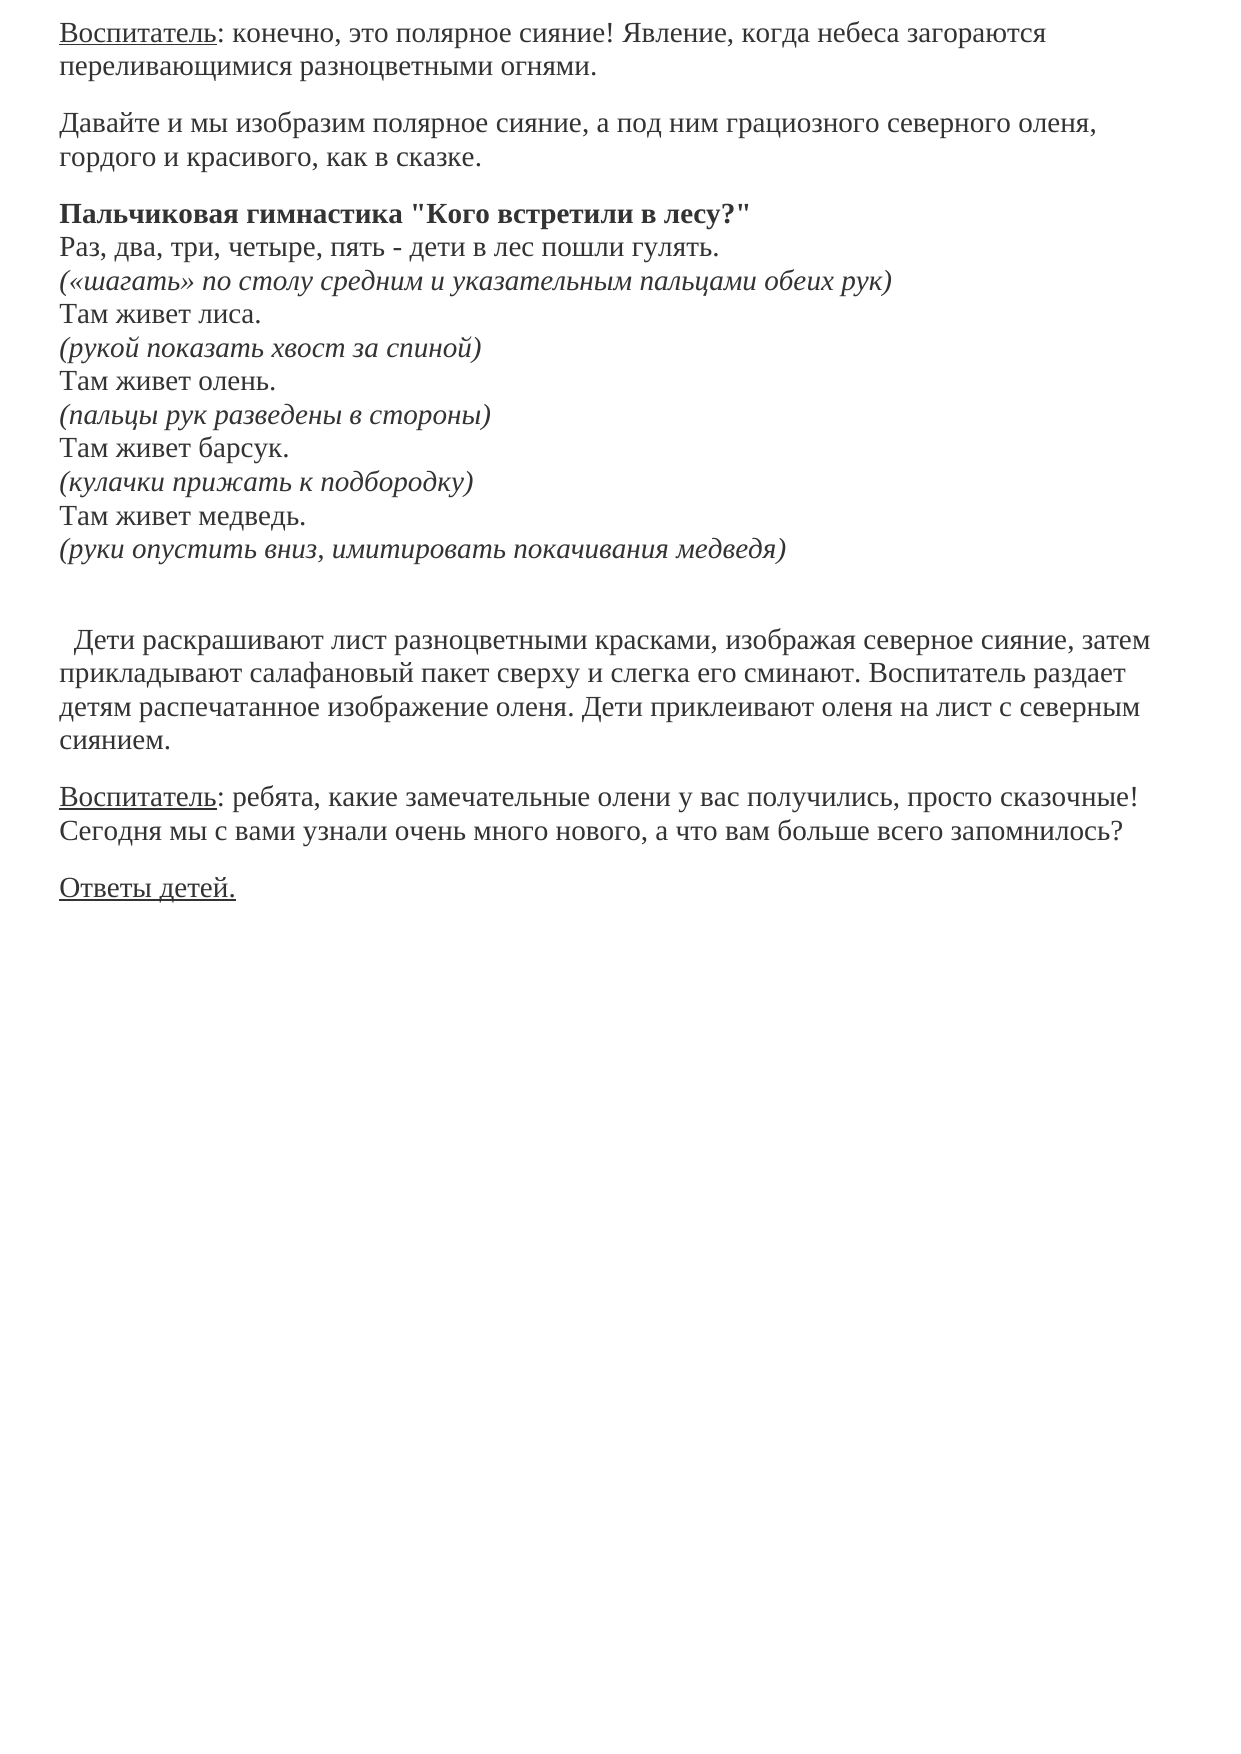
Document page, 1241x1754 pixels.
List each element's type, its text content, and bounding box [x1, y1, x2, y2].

text Там живет олень. [59, 363, 1152, 397]
text (руки опустить вниз, имитировать покачивания медведя) [59, 531, 1152, 565]
text Воспитатель: ребята, какие замечательные олени у вас получились, просто сказочные! Сегодня мы с вами узнали очень много нового, а что вам больше всего запомнилось? [59, 779, 1152, 846]
text Пальчиковая гимнастика "Кого встретили в лесу?" [59, 196, 1152, 229]
text Давайте и мы изобразим полярное сияние, а под ним грациозного северного оленя, гордого и красивого, как в сказке. [59, 105, 1152, 172]
text Там живет лиса. [59, 296, 1152, 330]
text Ответы детей. [59, 870, 1152, 903]
text (кулачки прижать к подбородку) [59, 464, 1152, 498]
text Там живет барсук. [59, 431, 1152, 464]
text (пальцы рук разведены в стороны) [59, 397, 1152, 431]
text Воспитатель: конечно, это полярное сияние! Явление, когда небеса загораются переливающимися разноцветными огнями. [59, 15, 1152, 82]
text Раз, два, три, четыре, пять - дети в лес пошли гулять. [59, 229, 1152, 263]
text («шагать» по столу средним и указательным пальцами обеих рук) [59, 263, 1152, 296]
text Там живет медведь. [59, 498, 1152, 531]
text (рукой показать хвост за спиной) [59, 330, 1152, 363]
text Дети раскрашивают лист разноцветными красками, изображая северное сияние, затем прикладывают салафановый пакет сверху и слегка его сминают. Воспитатель раздает детям распечатанное изображение оленя. Дети приклеивают оленя на лист с северным сиянием. [59, 622, 1152, 756]
